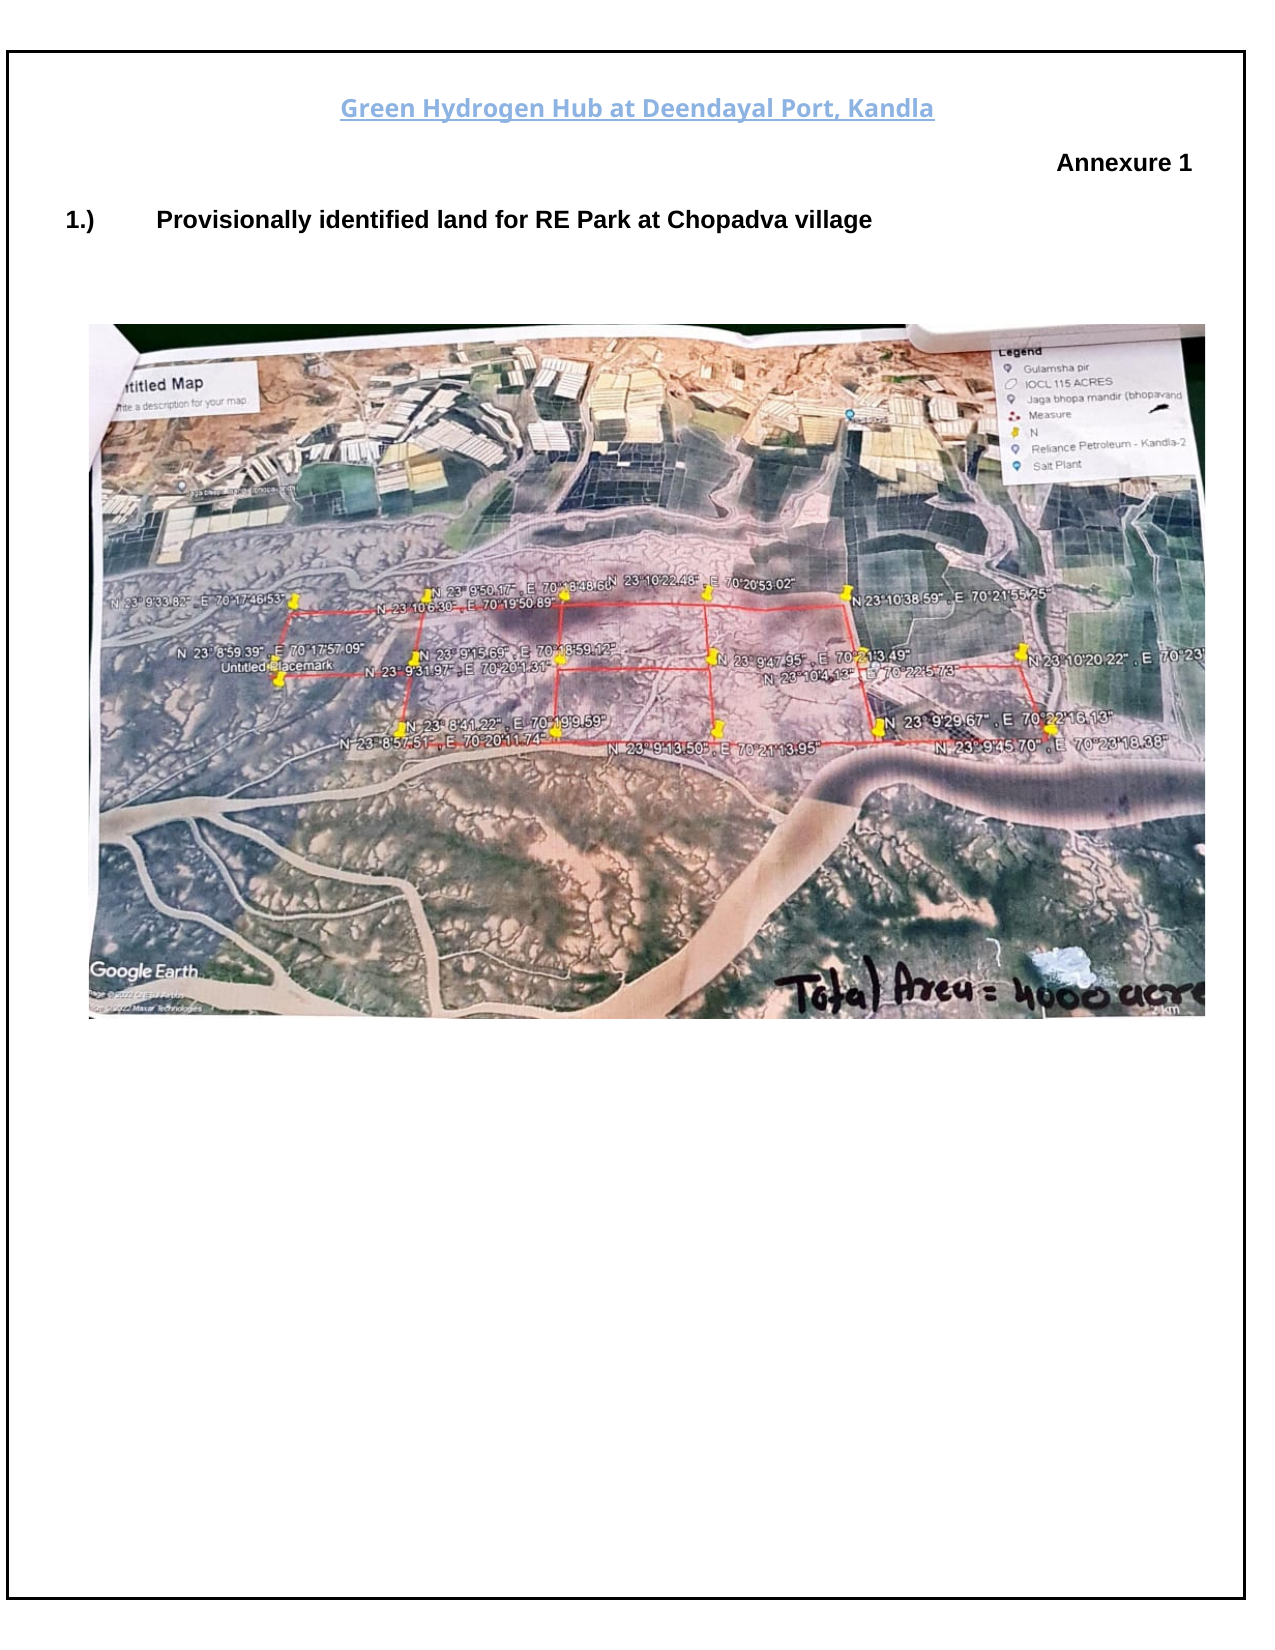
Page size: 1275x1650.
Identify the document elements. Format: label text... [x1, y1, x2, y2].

text Annexure 1 [981, 148, 1243, 176]
list Provisionally identified land for RE Park at Chopadva village [65, 205, 1243, 234]
picture [88, 324, 1206, 1019]
